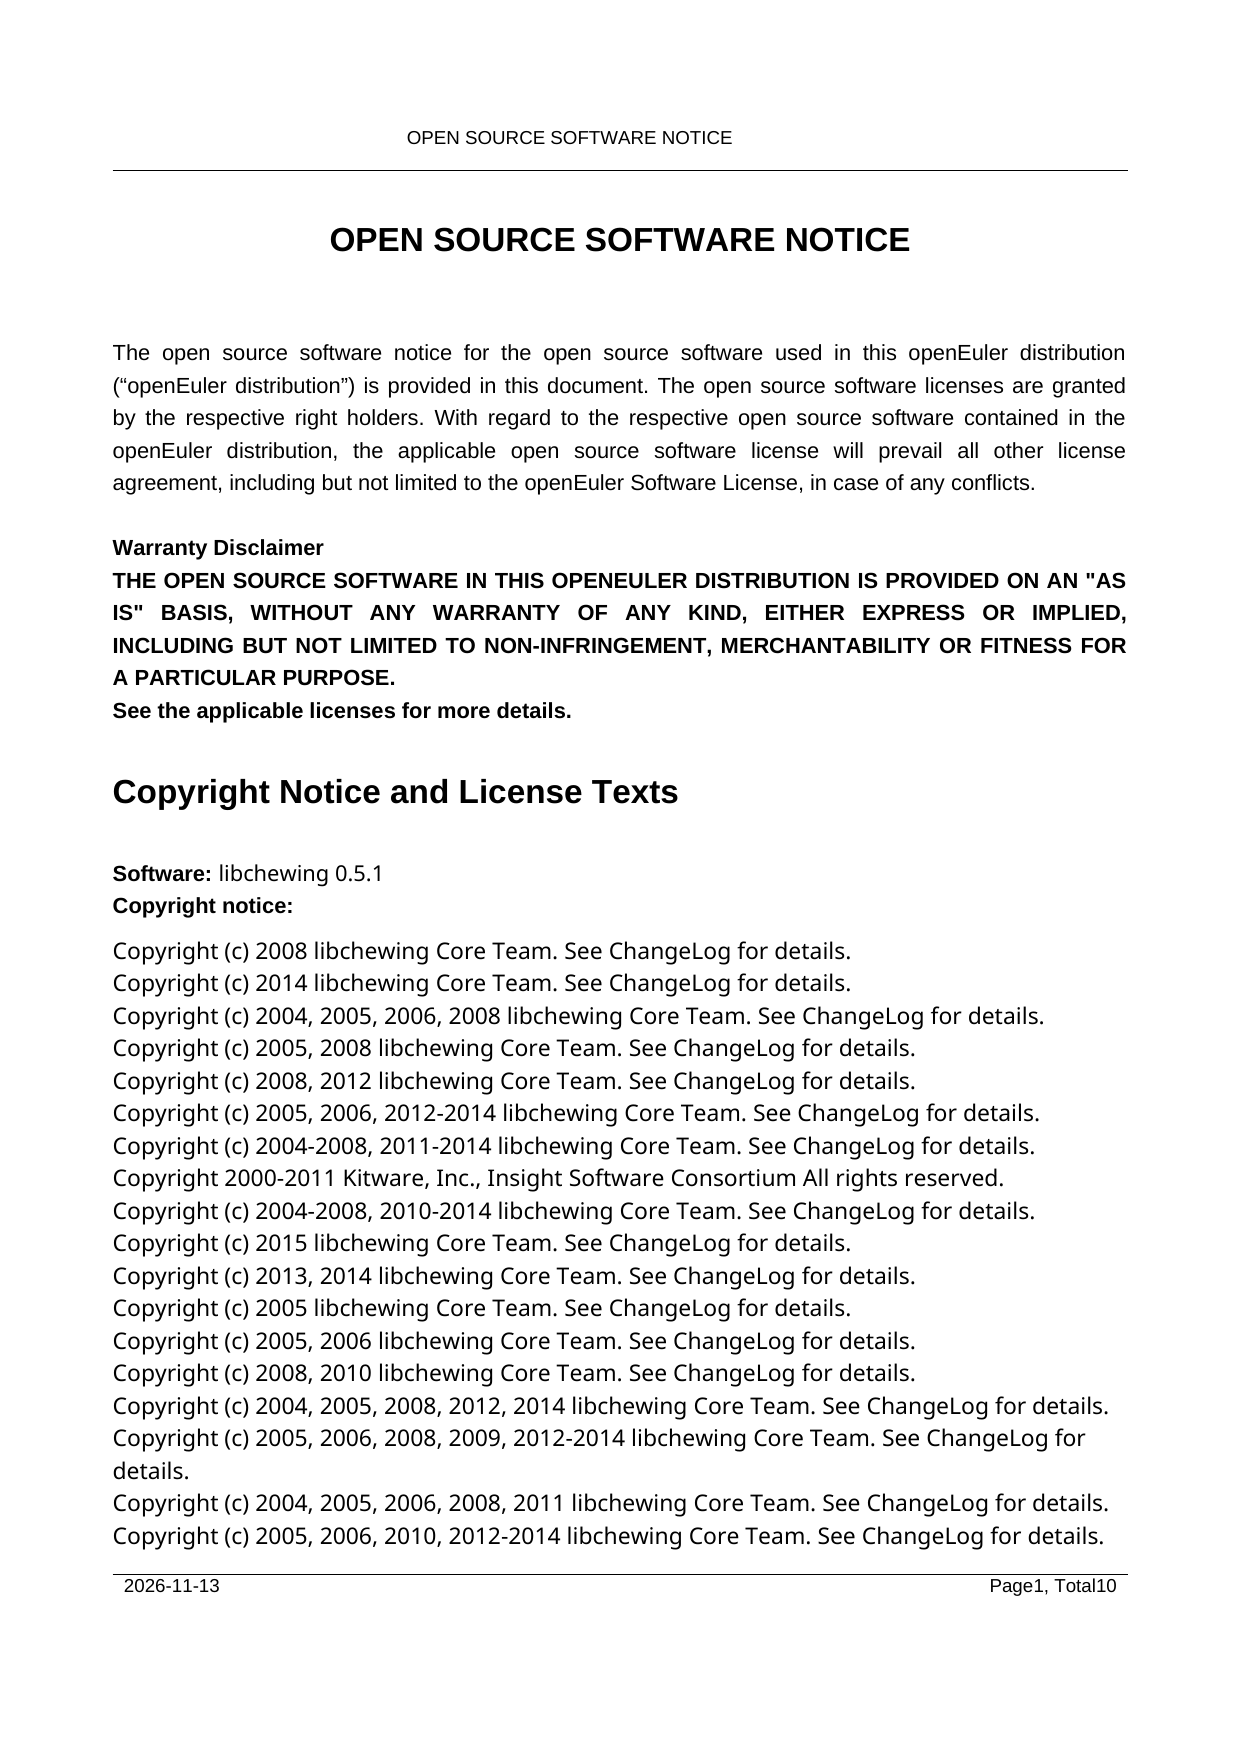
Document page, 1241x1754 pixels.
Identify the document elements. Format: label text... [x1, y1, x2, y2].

text Copyright Notice and License Texts [112, 759, 1128, 824]
text The open source software notice for the open source software used in this openEuler distribution (“openEuler distribution”) is provided in this document. The open source software licenses are granted by the respective right holders. With regard to the respective open source software contained in the openEuler distribution, the applicable open source software license will prevail all other license agreement, including but not limited to the openEuler Software License, in case of any conflicts. [112, 336, 1128, 499]
title Software: libchewing 0.5.1 [112, 856, 1128, 889]
text THE OPEN SOURCE SOFTWARE IN THIS OPENEULER DISTRIBUTION IS PROVIDED ON AN "AS IS" BASIS, WITHOUT ANY WARRANTY OF ANY KIND, EITHER EXPRESS OR IMPLIED, INCLUDING BUT NOT LIMITED TO NON-INFRINGEMENT, MERCHANTABILITY OR FITNESS FOR A PARTICULAR PURPOSE. See the applicable licenses for more details. [112, 564, 1128, 726]
text OPEN SOURCE SOFTWARE NOTICE [112, 206, 1128, 271]
text Warranty Disclaimer [112, 531, 1128, 564]
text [112, 934, 1128, 1551]
text Copyright notice: [112, 889, 1128, 921]
